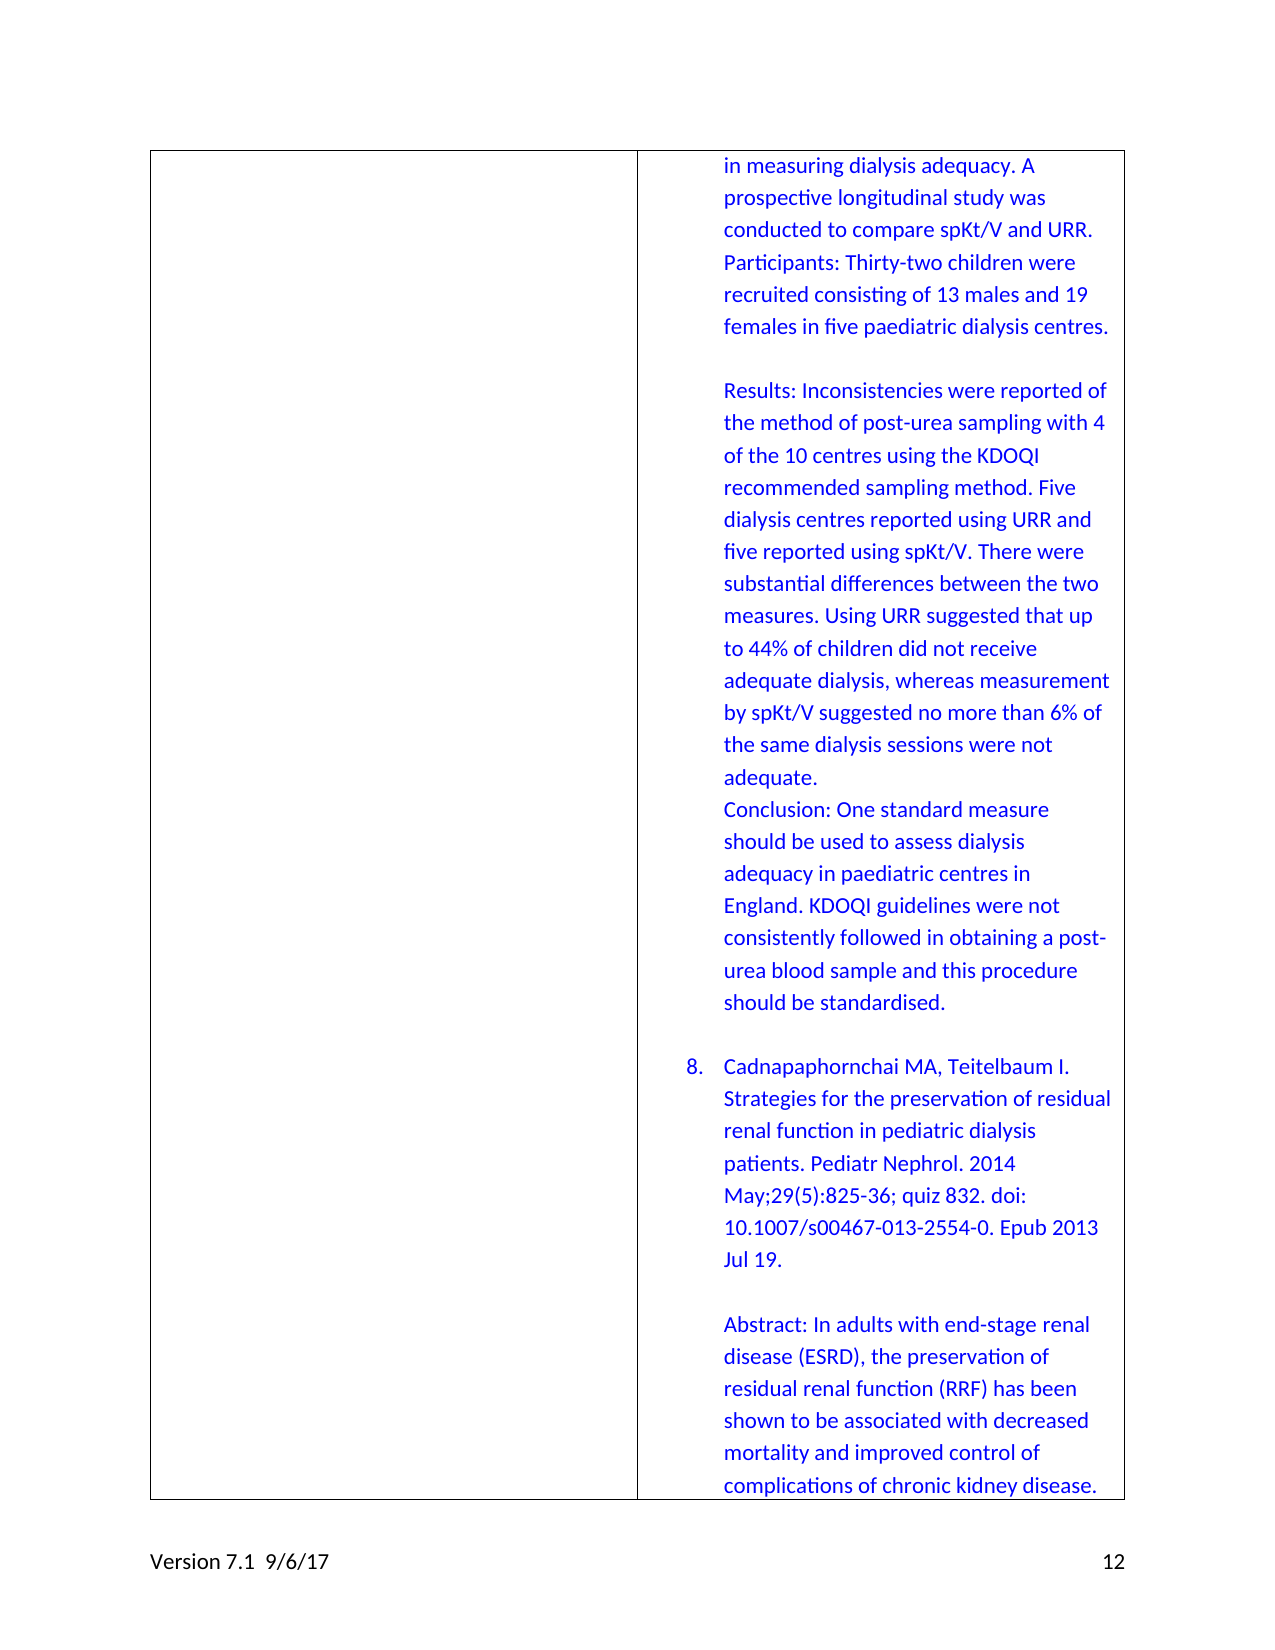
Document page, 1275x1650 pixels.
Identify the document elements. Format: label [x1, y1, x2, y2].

table_cell [151, 151, 637, 1499]
table_cell [638, 151, 1124, 1499]
